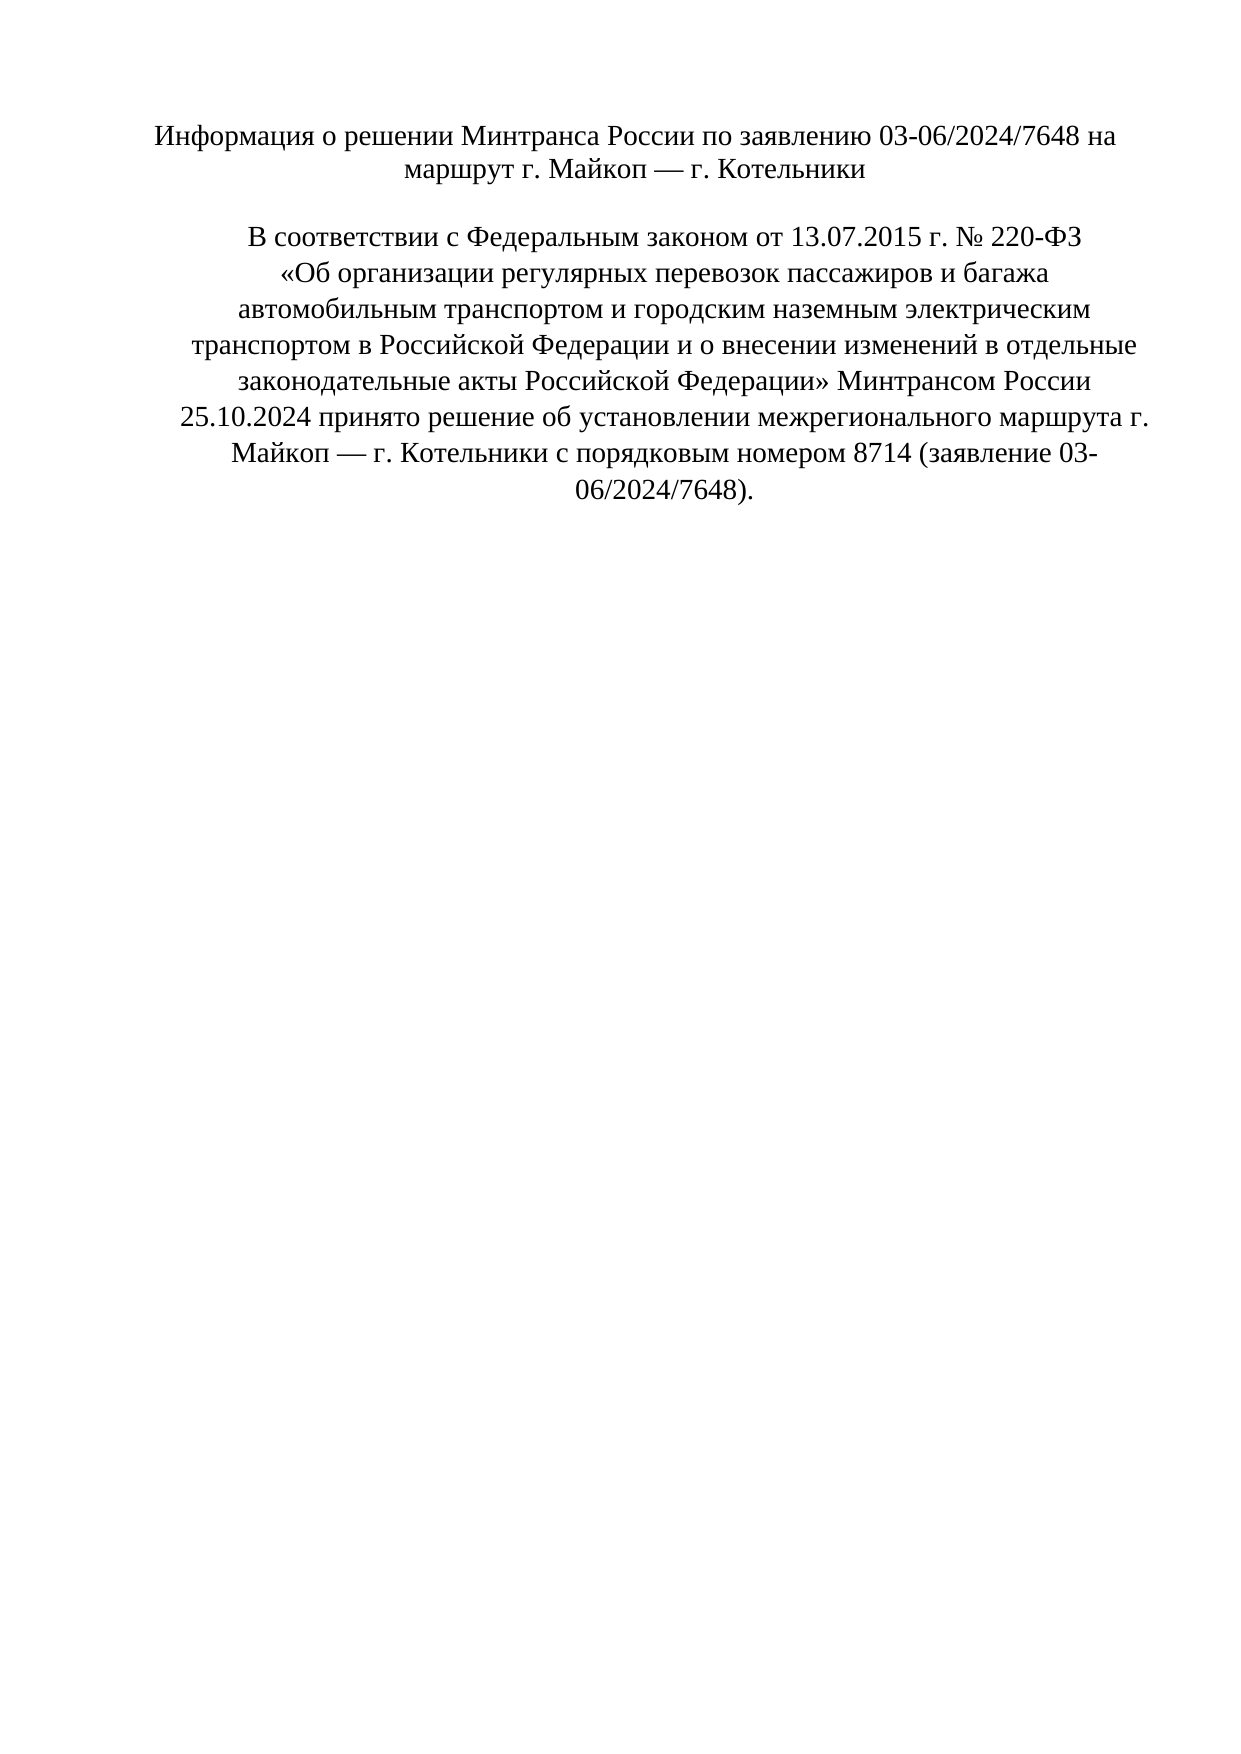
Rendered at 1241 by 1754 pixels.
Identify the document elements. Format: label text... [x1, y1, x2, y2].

text В соответствии с Федеральным законом от 13.07.2015 г. № 220-ФЗ «Об организации регулярных перевозок пассажиров и багажа автомобильным транспортом и городским наземным электрическим транспортом в Российской Федерации и о внесении изменений в отдельные законодательные акты Российской Федерации» Минтрансом России 25.10.2024 принято решение об установлении межрегионального маршрута г. Майкоп — г. Котельники с порядковым номером 8714 (заявление 03-06/2024/7648). [177, 219, 1152, 505]
text Информация о решении Минтранса России по заявлению 03-06/2024/7648 на маршрут г. Майкоп — г. Котельники [118, 118, 1152, 185]
